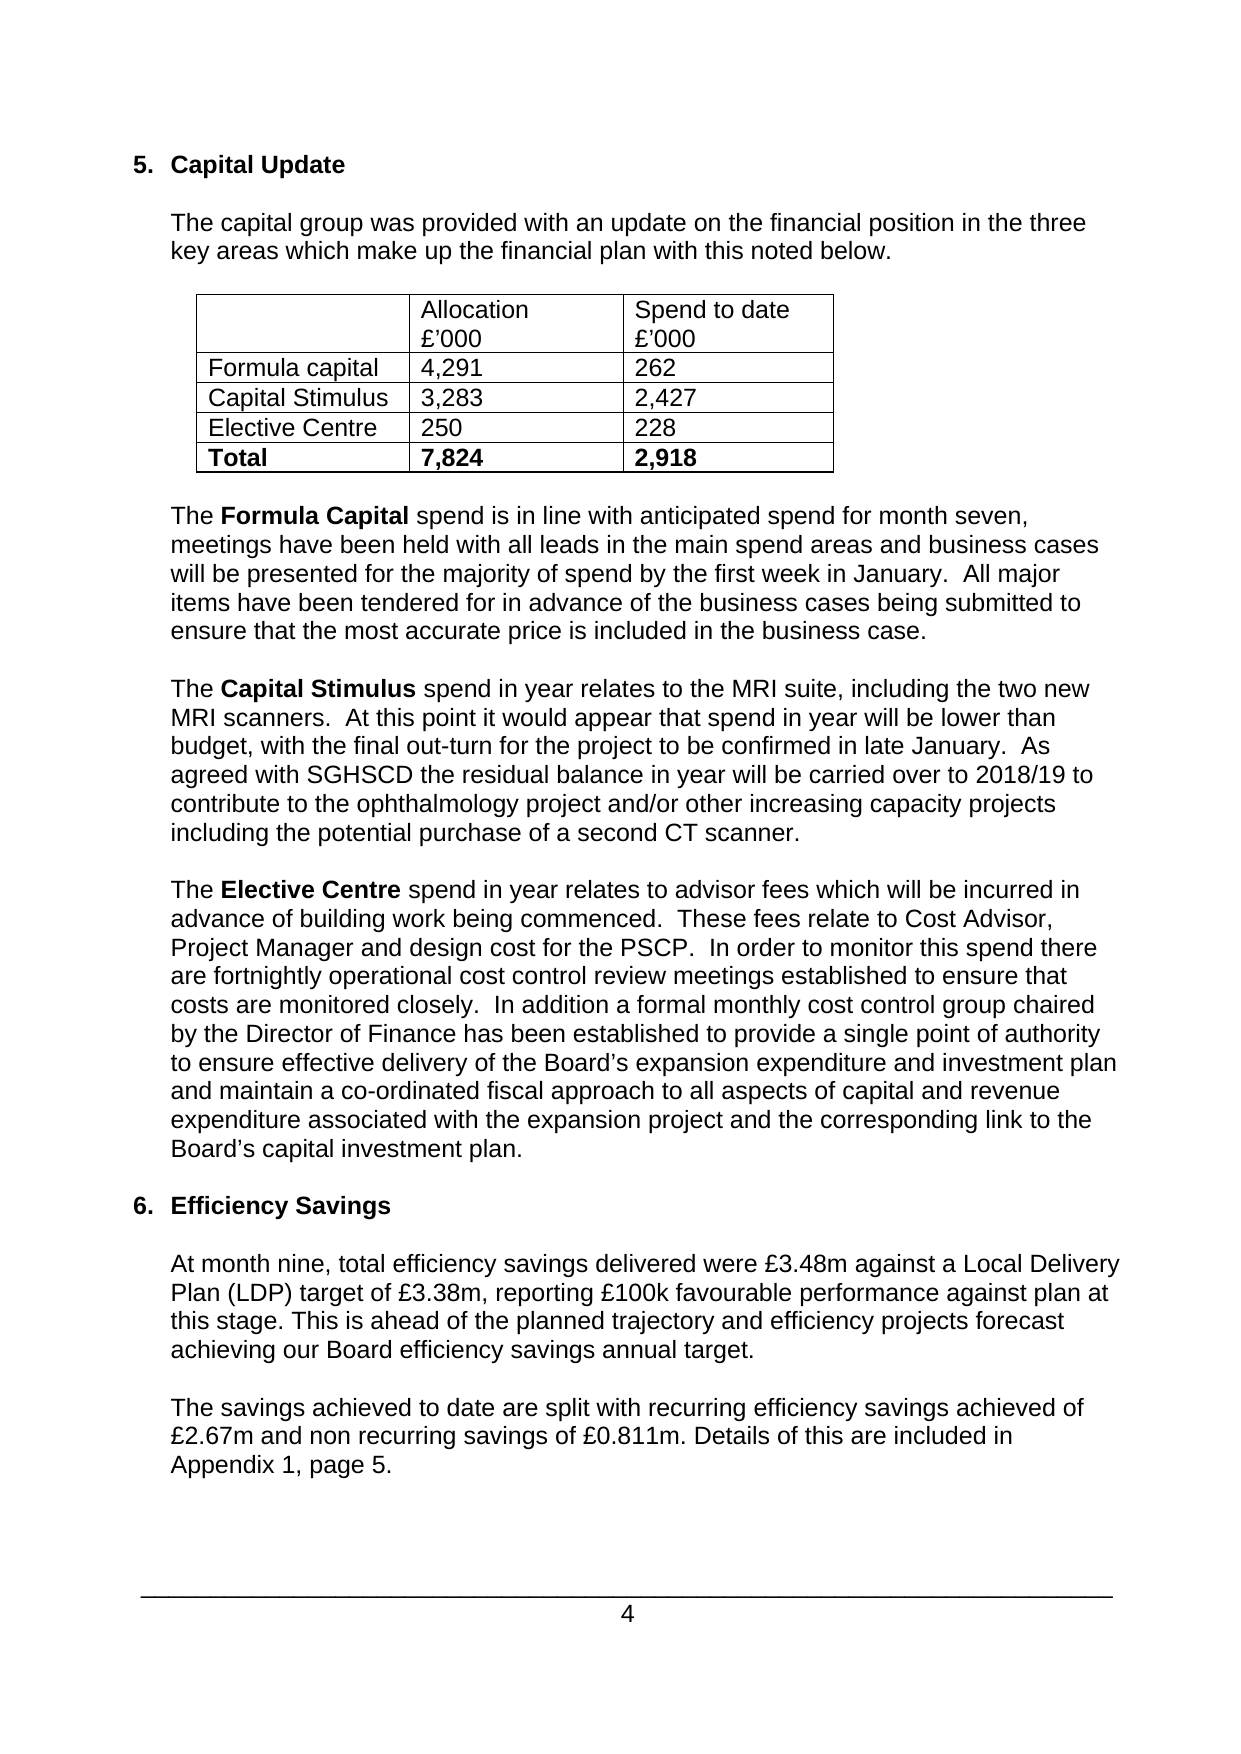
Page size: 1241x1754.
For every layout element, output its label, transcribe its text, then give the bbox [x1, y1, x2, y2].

table_cell Elective Centre [197, 413, 409, 442]
table_header Allocation £’000 [410, 295, 623, 352]
table_cell Total [197, 443, 409, 471]
table_header Spend to date £’000 [624, 295, 833, 352]
table_cell 262 [624, 353, 833, 382]
table_header [197, 295, 409, 352]
table_cell 2,427 [624, 383, 833, 412]
table_cell 228 [624, 413, 833, 442]
text The Capital Stimulus spend in year relates to the MRI suite, including the two new MRI scanners. At this point it would appear that spend in year will be lower than budget, with the final out-turn for the project to be confirmed in late January. As agreed with SGHSCD the residual balance in year will be carried over to 2018/19 to contribute to the ophthalmology project and/or other increasing capacity projects including the potential purchase of a second CT scanner. [170, 674, 1122, 846]
subtitle Efficiency Savings [133, 1191, 1122, 1220]
table_cell Capital Stimulus [197, 383, 409, 412]
table_cell Formula capital [197, 353, 409, 382]
table_cell 2,918 [624, 443, 833, 471]
text The Formula Capital spend is in line with anticipated spend for month seven, meetings have been held with all leads in the main spend areas and business cases will be presented for the majority of spend by the first week in January. All major items have been tendered for in advance of the business cases being submitted to ensure that the most accurate price is included in the business case. [170, 501, 1122, 645]
table_cell 3,283 [410, 383, 623, 412]
table_cell 250 [410, 413, 623, 442]
text The capital group was provided with an update on the financial position in the three key areas which make up the financial plan with this noted below. [170, 207, 1122, 265]
text The Elective Centre spend in year relates to advisor fees which will be incurred in advance of building work being commenced. These fees relate to Cost Advisor, Project Manager and design cost for the PSCP. In order to monitor this spend there are fortnightly operational cost control review meetings established to ensure that costs are monitored closely. In addition a formal monthly cost control group chaired by the Director of Finance has been established to provide a single point of authority to ensure effective delivery of the Board’s expansion expenditure and investment plan and maintain a co-ordinated fiscal approach to all aspects of capital and revenue expenditure associated with the expansion project and the corresponding link to the Board’s capital investment plan. [170, 875, 1122, 1162]
text The savings achieved to date are split with recurring efficiency savings achieved of £2.67m and non recurring savings of £0.811m. Details of this are included in Appendix 1, page 5. [170, 1392, 1122, 1479]
table_cell 4,291 [410, 353, 623, 382]
table_cell 7,824 [410, 443, 623, 471]
text At month nine, total efficiency savings delivered were £3.48m against a Local Delivery Plan (LDP) target of £3.38m, reporting £100k favourable performance against plan at this stage. This is ahead of the planned trajectory and efficiency projects forecast achieving our Board efficiency savings annual target. [170, 1249, 1122, 1364]
subtitle Capital Update [133, 150, 1122, 179]
